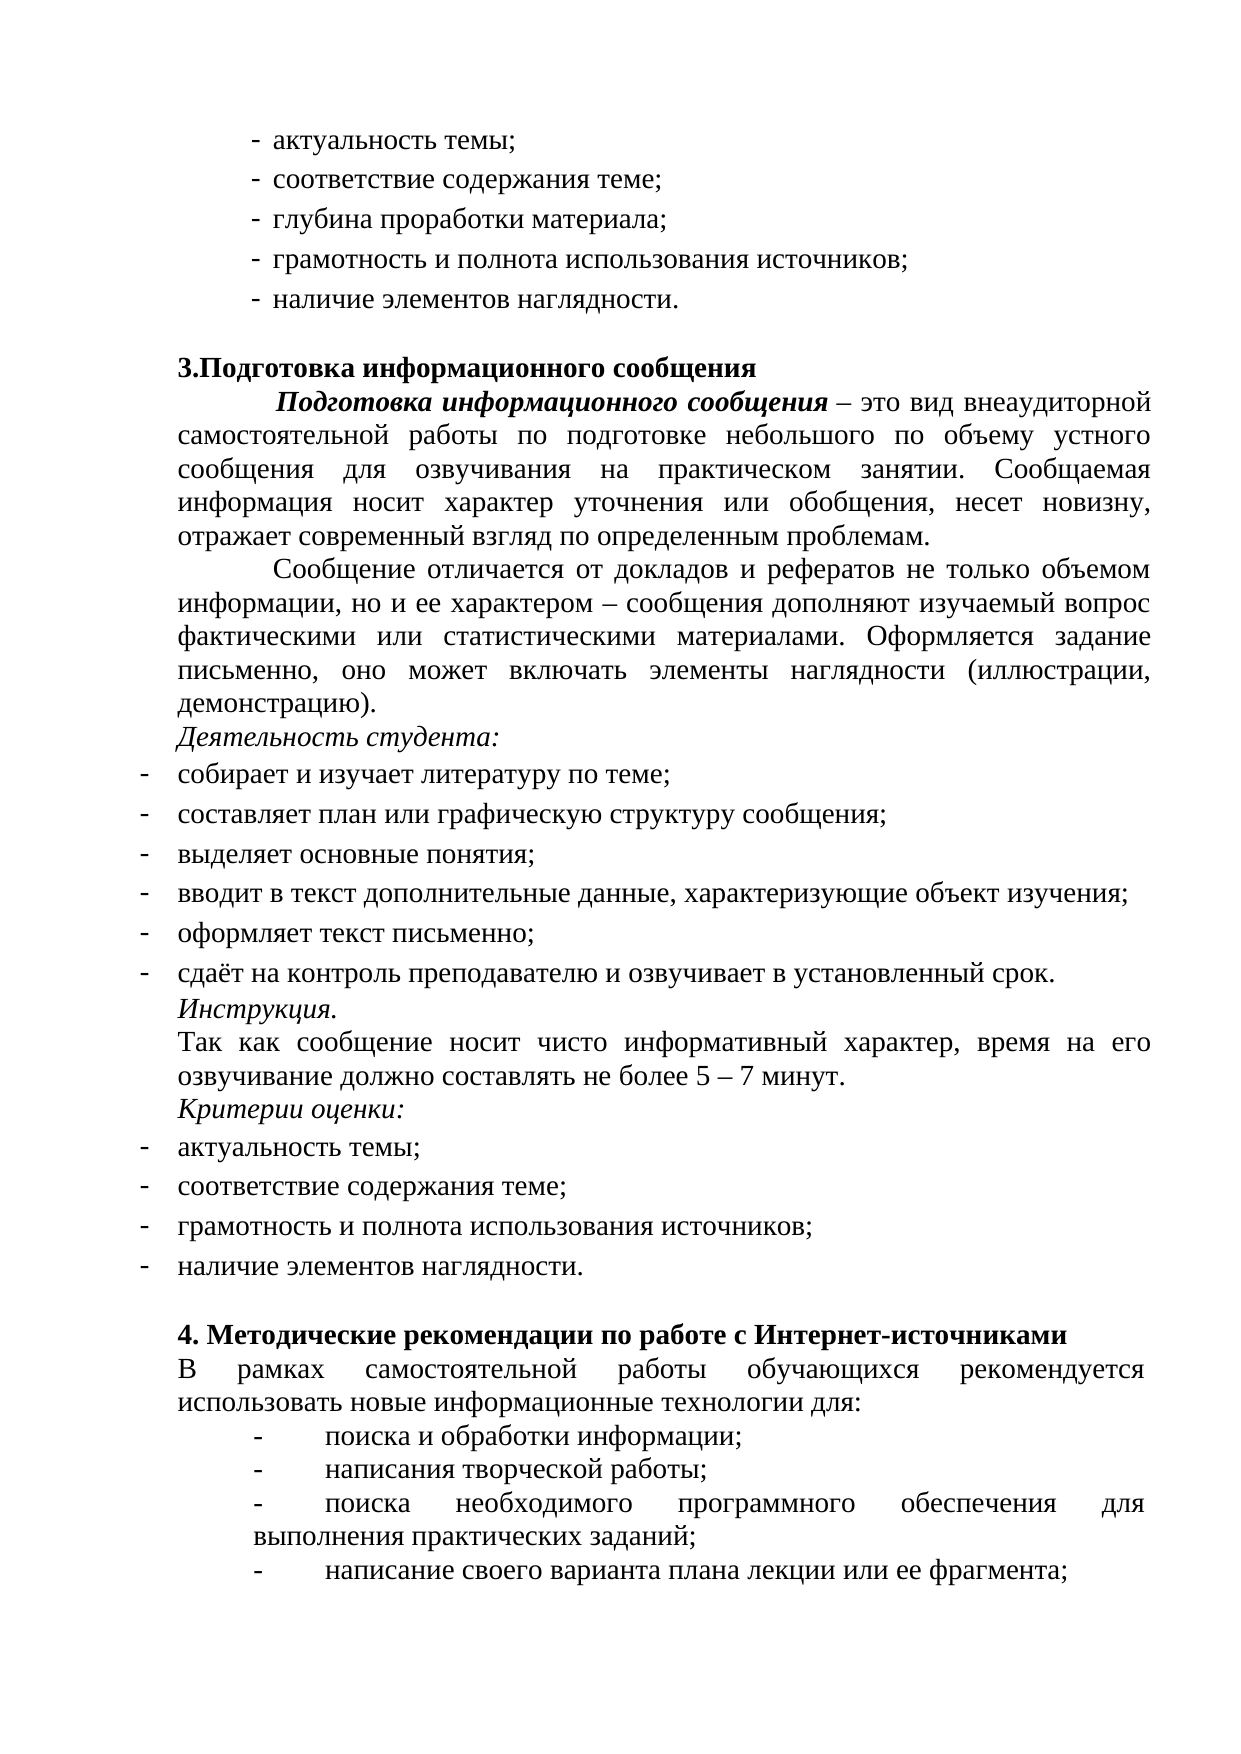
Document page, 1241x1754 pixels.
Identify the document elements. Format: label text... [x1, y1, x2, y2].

text Так как сообщение носит чисто информативный характер, время на его озвучивание должно составлять не более 5 – 7 минут. [177, 1024, 1152, 1091]
list наличие элементов наглядности. [140, 1244, 1152, 1284]
list глубина проработки материала; [177, 197, 1152, 237]
list оформляет текст письменно; [140, 911, 1152, 951]
list составляет план или графическую структуру сообщения; [140, 792, 1152, 832]
list написания творческой работы; [253, 1451, 1145, 1485]
list грамотность и полнота использования источников; [140, 1204, 1152, 1244]
list грамотность и полнота использования источников; [177, 237, 1152, 277]
text 3.Подготовка информационного сообщения [177, 350, 1152, 384]
text Деятельность студента: [177, 719, 1152, 753]
text Подготовка информационного сообщения – это вид внеаудиторной самостоятельной работы по подготовке небольшого по объему устного сообщения для озвучивания на практическом занятии. Сообщаемая информация носит характер уточнения или обобщения, несет новизну, отражает современный взгляд по определенным проблемам. [177, 384, 1152, 551]
list собирает и изучает литературу по теме; [140, 753, 1152, 792]
list поиска и обработки информации; [253, 1418, 1145, 1451]
list выделяет основные понятия; [140, 832, 1152, 872]
list наличие элементов наглядности. [177, 277, 1152, 317]
list актуальность темы; [177, 118, 1152, 158]
text 4. Методические рекомендации по работе с Интернет-источниками [177, 1317, 1152, 1351]
list сдаёт на контроль преподавателю и озвучивает в установленный срок. [140, 951, 1152, 991]
text Сообщение отличается от докладов и рефератов не только объемом информации, но и ее характером – сообщения дополняют изучаемый вопрос фактическими или статистическими материалами. Оформляется задание письменно, оно может включать элементы наглядности (иллюстрации, демонстрацию). [177, 551, 1152, 719]
list вводит в текст дополнительные данные, характеризующие объект изучения; [140, 872, 1152, 911]
list соответствие содержания теме; [177, 158, 1152, 197]
list соответствие содержания теме; [140, 1164, 1152, 1204]
list актуальность темы; [140, 1125, 1152, 1164]
list поиска необходимого программного обеспечения для выполнения практических заданий; [253, 1485, 1145, 1552]
list написание своего варианта плана лекции или ее фрагмента; [253, 1552, 1145, 1586]
text В рамках самостоятельной работы обучающихся рекомендуется использовать новые информационные технологии для: [177, 1351, 1145, 1418]
text Критерии оценки: [177, 1091, 1152, 1125]
text Инструкция. [177, 991, 1152, 1024]
